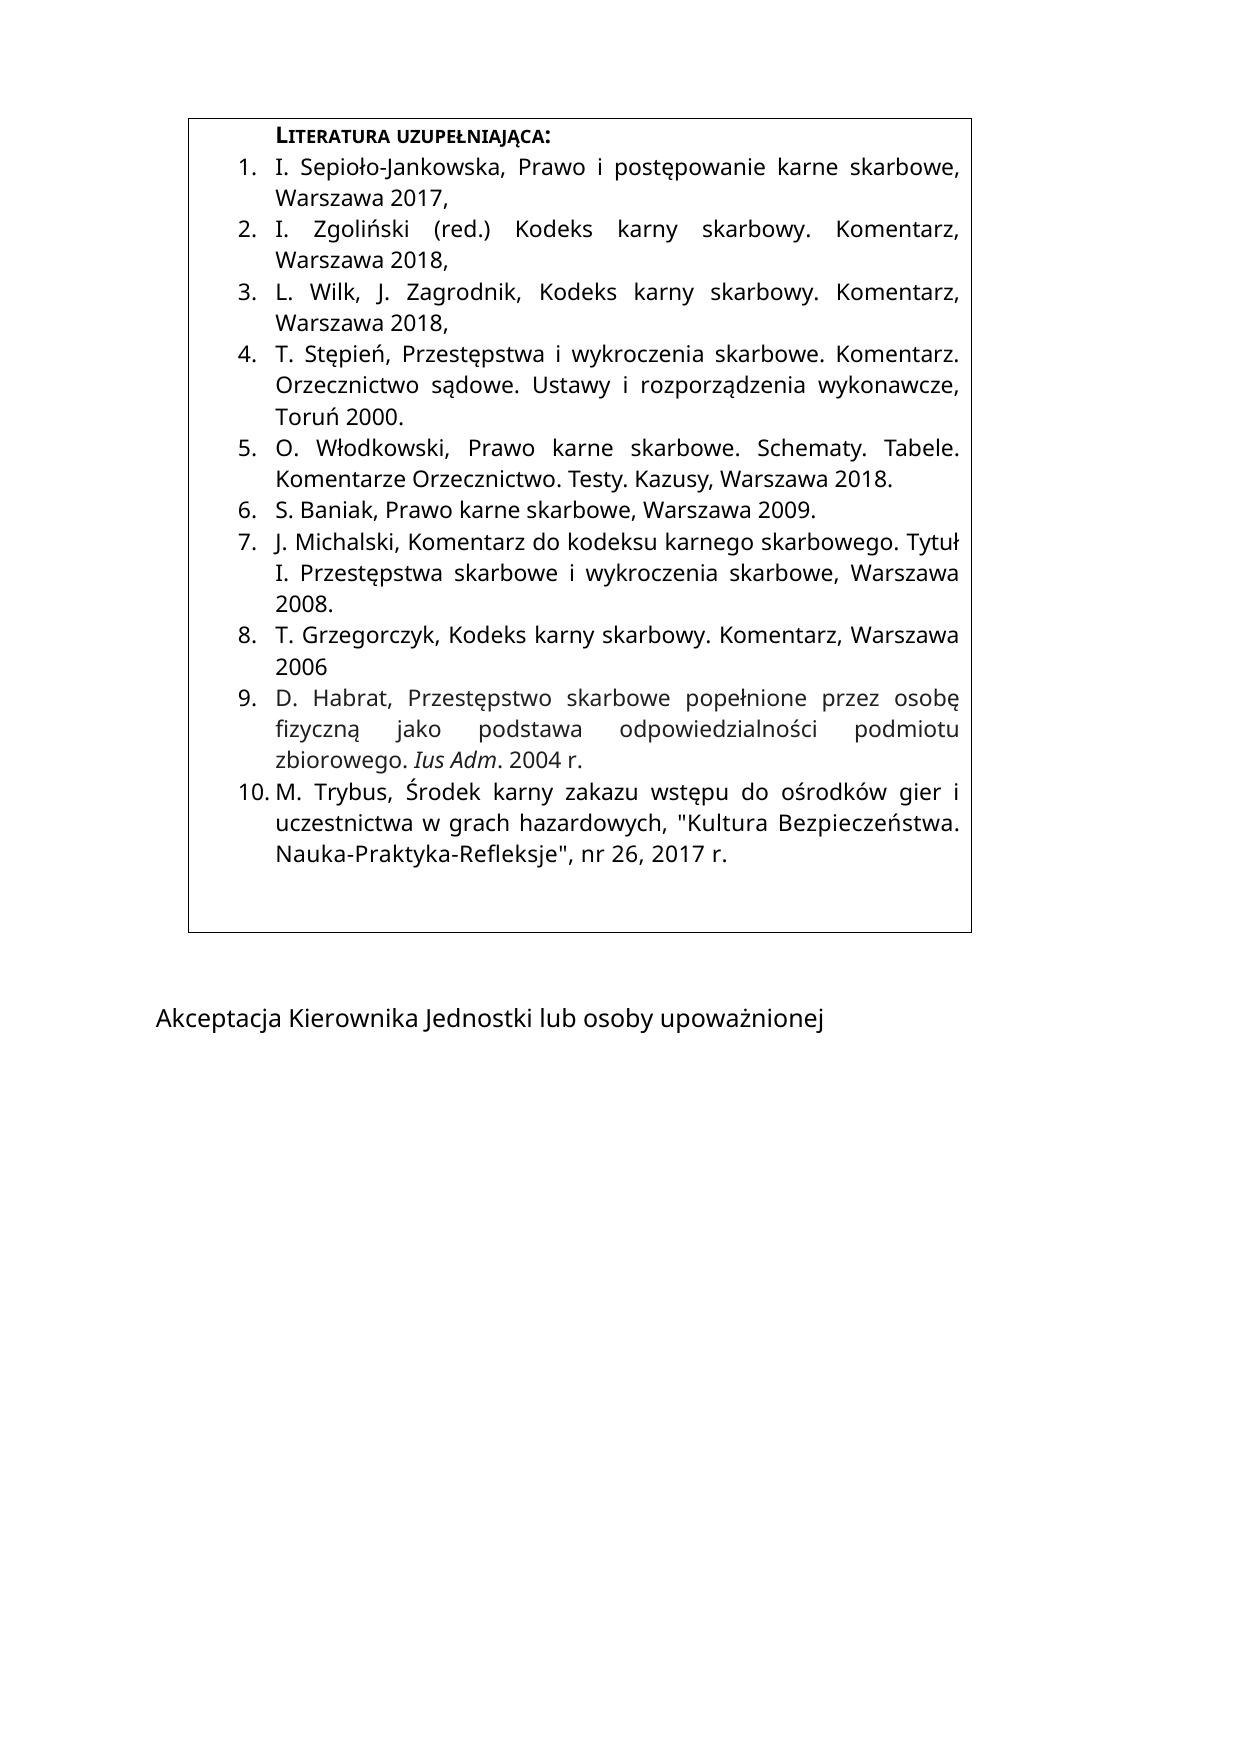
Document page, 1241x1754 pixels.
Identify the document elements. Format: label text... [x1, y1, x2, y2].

table_cell Literatura uzupełniająca: I. Sepioło-Jankowska, Prawo i postępowanie karne skarbowe, Warszawa 2017, I. Zgoliński (red.) Kodeks karny skarbowy. Komentarz, Warszawa 2018, L. Wilk, J. Zagrodnik, Kodeks karny skarbowy. Komentarz, Warszawa 2018, T. Stępień, Przestępstwa i wykroczenia skarbowe. Komentarz. Orzecznictwo sądowe. Ustawy i rozporządzenia wykonawcze, Toruń 2000. O. Włodkowski, Prawo karne skarbowe. Schematy. Tabele. Komentarze Orzecznictwo. Testy. Kazusy, Warszawa 2018. S. Baniak, Prawo karne skarbowe, Warszawa 2009. J. Michalski, Komentarz do kodeksu karnego skarbowego. Tytuł I. Przestępstwa skarbowe i wykroczenia skarbowe, Warszawa 2008. T. Grzegorczyk, Kodeks karny skarbowy. Komentarz, Warszawa 2006 D. Habrat, Przestępstwo skarbowe popełnione przez osobę fizyczną jako podstawa odpowiedzialności podmiotu zbiorowego. Ius Adm. 2004 r. M. Trybus, Środek karny zakazu wstępu do ośrodków gier i uczestnictwa w grach hazardowych, "Kultura Bezpieczeństwa. Nauka-Praktyka-Refleksje", nr 26, 2017 r. [189, 119, 971, 932]
text Akceptacja Kierownika Jednostki lub osoby upoważnionej [156, 1001, 1122, 1035]
